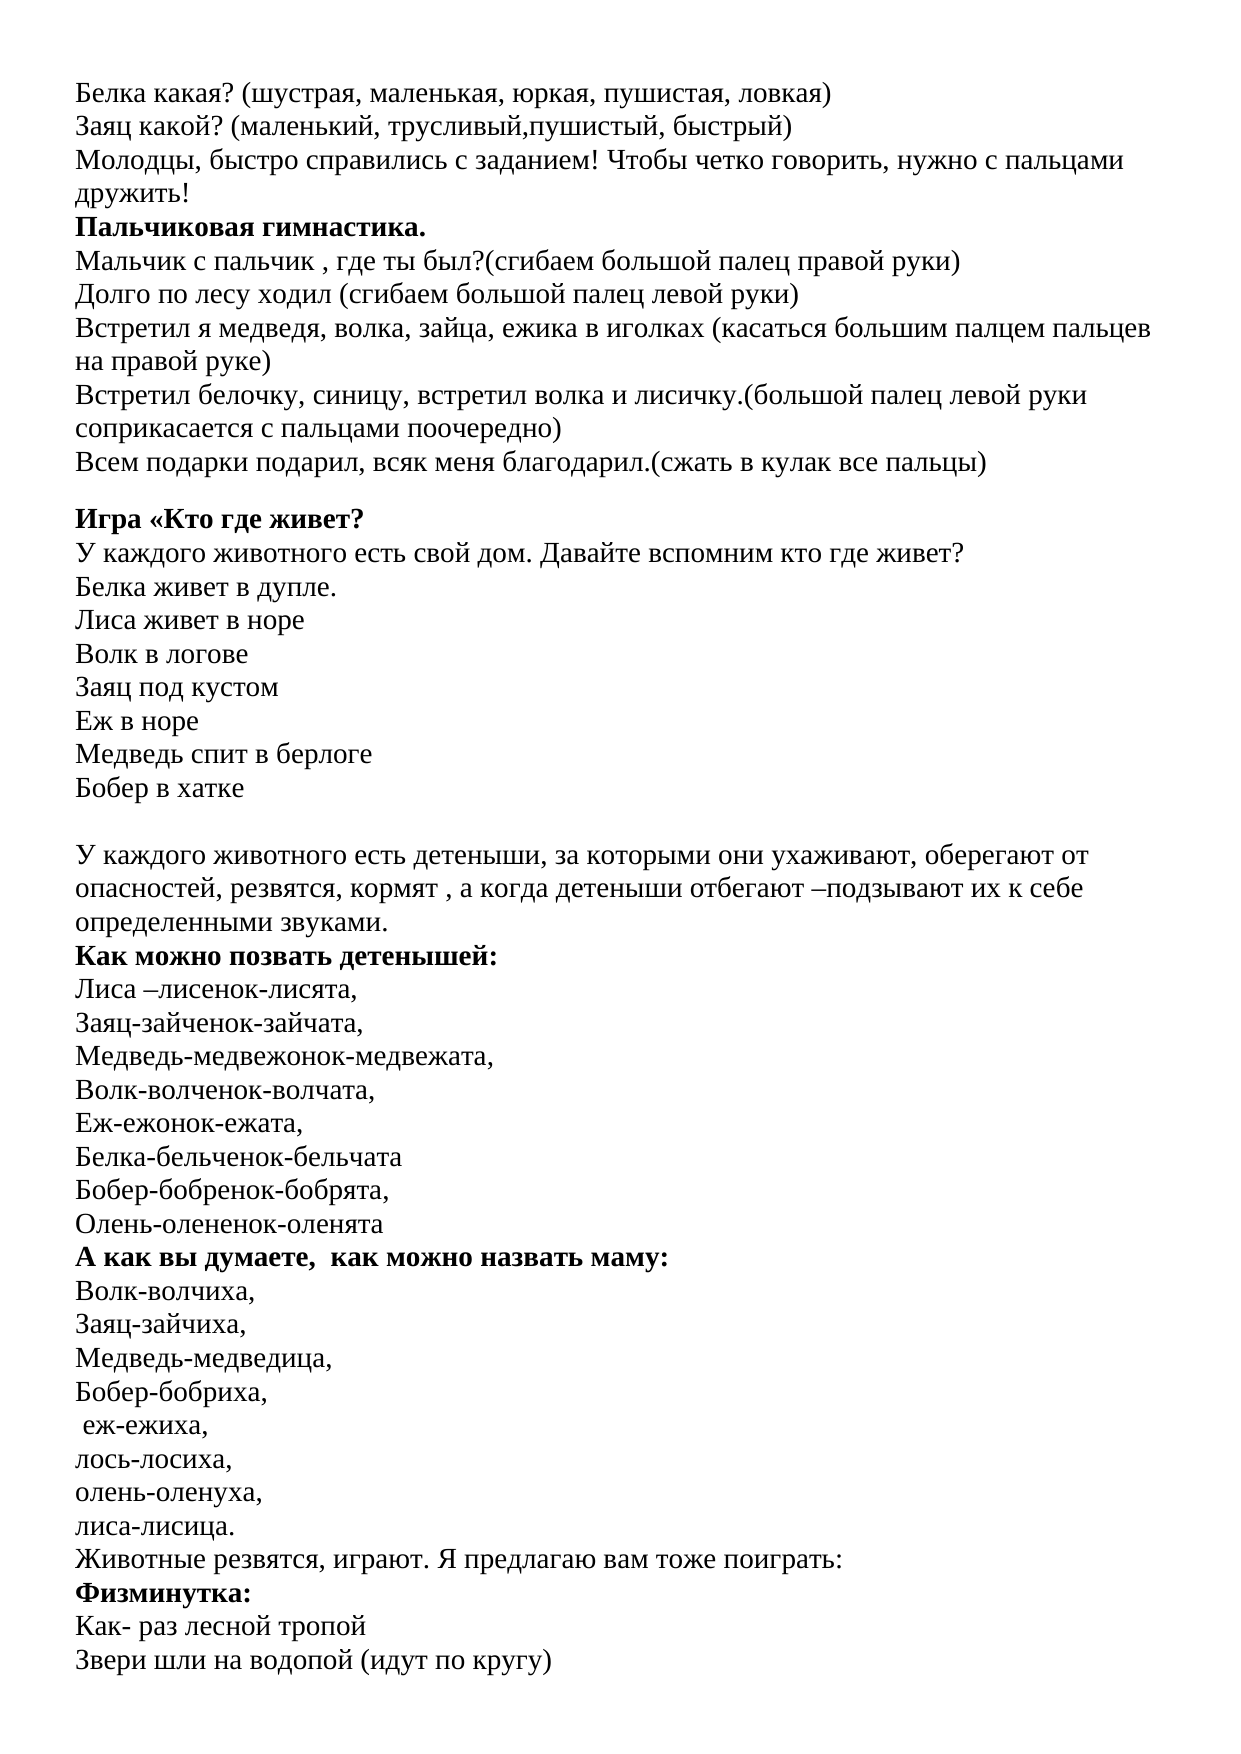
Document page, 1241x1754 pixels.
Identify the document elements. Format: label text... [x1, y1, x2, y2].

text У каждого животного есть свой дом. Давайте вспомним кто где живет? [75, 535, 1165, 569]
text Как можно позвать детенышей: [75, 938, 1165, 971]
text Волк-волченок-волчата, [75, 1072, 1165, 1105]
text Медведь спит в берлоге [75, 736, 1165, 770]
text Мальчик с пальчик , где ты был?(сгибаем большой палец правой руки) [75, 243, 1165, 276]
text Волк-волчиха, [75, 1273, 1165, 1307]
text У каждого животного есть детеныши, за которыми они ухаживают, оберегают от опасностей, резвятся, кормят , а когда детеныши отбегают –подзывают их к себе определенными звуками. [75, 837, 1165, 938]
text Долго по лесу ходил (сгибаем большой палец левой руки) [75, 276, 1165, 310]
text Белка какая? (шустрая, маленькая, юркая, пушистая, ловкая) [75, 75, 1165, 108]
text Игра «Кто где живет? [75, 502, 1165, 535]
text Заяц-зайчиха, [75, 1307, 1165, 1340]
text Лиса –лисенок-лисята, [75, 971, 1165, 1005]
text Медведь-медведица, [75, 1340, 1165, 1374]
text лиса-лисица. [75, 1508, 1165, 1541]
text еж-ежиха, [75, 1407, 1165, 1441]
text Пальчиковая гимнастика. [75, 209, 1165, 243]
text олень-оленуха, [75, 1474, 1165, 1508]
text Еж в норе [75, 703, 1165, 736]
text Медведь-медвежонок-медвежата, [75, 1038, 1165, 1072]
text Бобер-бобренок-бобрята, [75, 1172, 1165, 1206]
text Всем подарки подарил, всяк меня благодарил.(сжать в кулак все пальцы) [75, 444, 1165, 477]
text Животные резвятся, играют. Я предлагаю вам тоже поиграть: [75, 1541, 1165, 1575]
text Молодцы, быстро справились с заданием! Чтобы четко говорить, нужно с пальцами дружить! [75, 142, 1165, 209]
text Заяц-зайченок-зайчата, [75, 1005, 1165, 1038]
text Как- раз лесной тропой [75, 1608, 1165, 1642]
text Заяц под кустом [75, 669, 1165, 703]
text Бобер-бобриха, [75, 1374, 1165, 1407]
text Звери шли на водопой (идут по кругу) [75, 1642, 1165, 1676]
text Лиса живет в норе [75, 602, 1165, 636]
text Волк в логове [75, 636, 1165, 669]
text Олень-олененок-оленята [75, 1206, 1165, 1239]
text Бобер в хатке [75, 770, 1165, 803]
text Встретил я медведя, волка, зайца, ежика в иголках (касаться большим палцем пальцев на правой руке) [75, 310, 1165, 377]
text Встретил белочку, синицу, встретил волка и лисичку.(большой палец левой руки соприкасается с пальцами поочередно) [75, 377, 1165, 444]
text А как вы думаете, как можно назвать маму: [75, 1239, 1165, 1273]
text Еж-ежонок-ежата, [75, 1105, 1165, 1139]
text Белка живет в дупле. [75, 569, 1165, 602]
text Физминутка: [75, 1575, 1165, 1608]
text Белка-бельченок-бельчата [75, 1139, 1165, 1172]
text лось-лосиха, [75, 1441, 1165, 1474]
text Заяц какой? (маленький, трусливый,пушистый, быстрый) [75, 108, 1165, 142]
